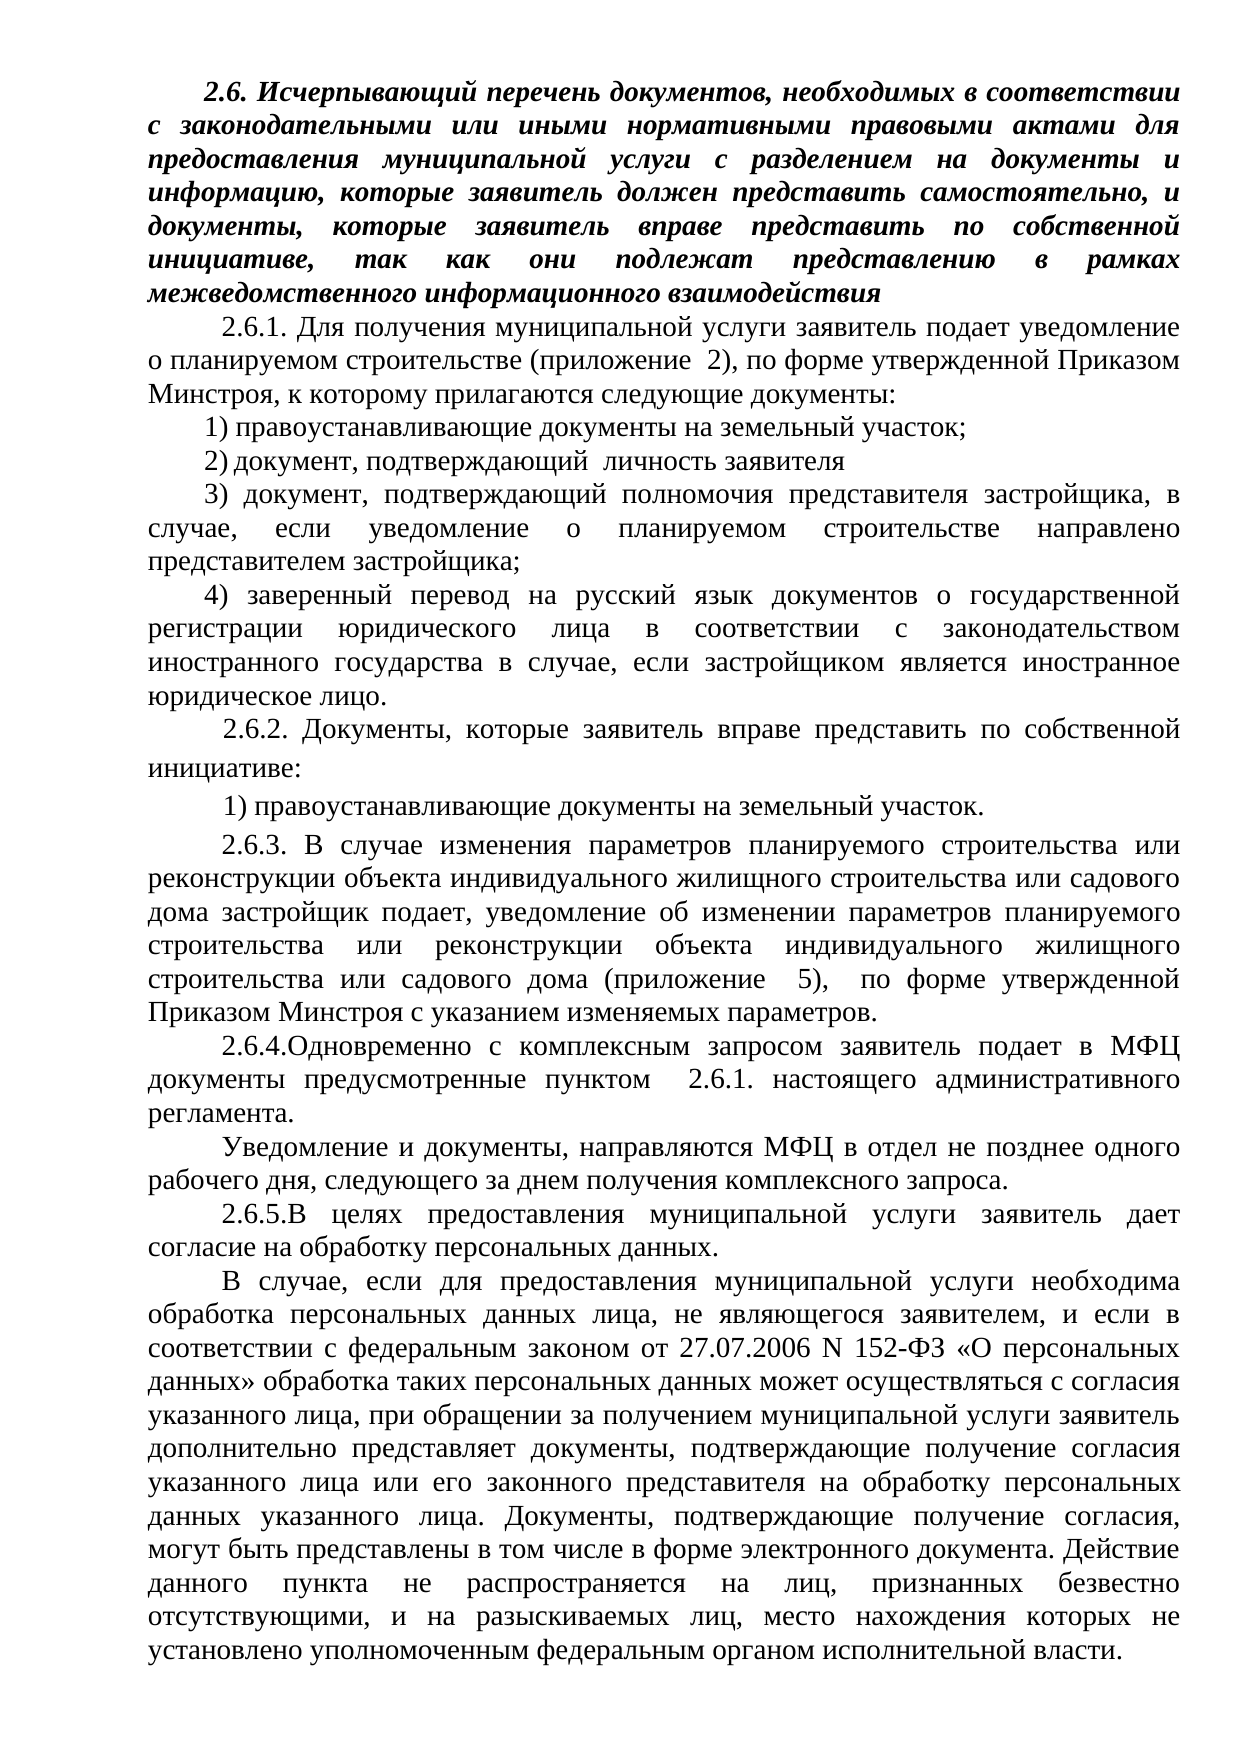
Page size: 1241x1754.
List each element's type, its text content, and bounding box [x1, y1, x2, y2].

text В случае, если для предоставления муниципальной услуги необходима обработка персональных данных лица, не являющегося заявителем, и если в соответствии с федеральным законом от 27.07.2006 N 152-ФЗ «О персональных данных» обработка таких персональных данных может осуществляться с согласия указанного лица, при обращении за получением муниципальной услуги заявитель дополнительно представляет документы, подтверждающие получение согласия указанного лица или его законного представителя на обработку персональных данных указанного лица. Документы, подтверждающие получение согласия, могут быть представлены в том числе в форме электронного документа. Действие данного пункта не распространяется на лиц, признанных безвестно отсутствующими, и на разыскиваемых лиц, место нахождения которых не установлено уполномоченным федеральным органом исполнительной власти. [148, 1263, 1181, 1665]
text Уведомление и документы, направляются МФЦ в отдел не позднее одного рабочего дня, следующего за днем получения комплексного запроса. [148, 1129, 1181, 1196]
text 4) заверенный перевод на русский язык документов о государственной регистрации юридического лица в соответствии с законодательством иностранного государства в случае, если застройщиком является иностранное юридическое лицо. [148, 577, 1181, 711]
text 1) правоустанавливающие документы на земельный участок. [148, 788, 1181, 822]
text 3) документ, подтверждающий полномочия представителя застройщика, в случае, если уведомление о планируемом строительстве направлено представителем застройщика; [148, 476, 1181, 577]
text 2.6.4.Одновременно с комплексным запросом заявитель подает в МФЦ документы предусмотренные пунктом 2.6.1. настоящего административного регламента. [148, 1028, 1181, 1129]
text 2.6.5.В целях предоставления муниципальной услуги заявитель дает согласие на обработку персональных данных. [148, 1196, 1181, 1263]
text 2.6. Исчерпывающий перечень документов, необходимых в соответствии с законодательными или иными нормативными правовыми актами для предоставления муниципальной услуги с разделением на документы и информацию, которые заявитель должен представить самостоятельно, и документы, которые заявитель вправе представить по собственной инициативе, так как они подлежат представлению в рамках межведомственного информационного взаимодействия [148, 74, 1181, 309]
text 2.6.3. В случае изменения параметров планируемого строительства или реконструкции объекта индивидуального жилищного строительства или садового дома застройщик подает, уведомление об изменении параметров планируемого строительства или реконструкции объекта индивидуального жилищного строительства или садового дома (приложение 5), по форме утвержденной Приказом Минстроя с указанием изменяемых параметров. [148, 827, 1181, 1028]
text 1) правоустанавливающие документы на земельный участок; [148, 409, 1181, 443]
text 2.6.1. Для получения муниципальной услуги заявитель подает уведомление о планируемом строительстве (приложение 2), по форме утвержденной Приказом Минстроя, к которому прилагаются следующие документы: [148, 309, 1181, 409]
text 2.6.2. Документы, которые заявитель вправе представить по собственной инициативе: [148, 711, 1181, 783]
text 2) документ, подтверждающий личность заявителя [148, 443, 1181, 476]
